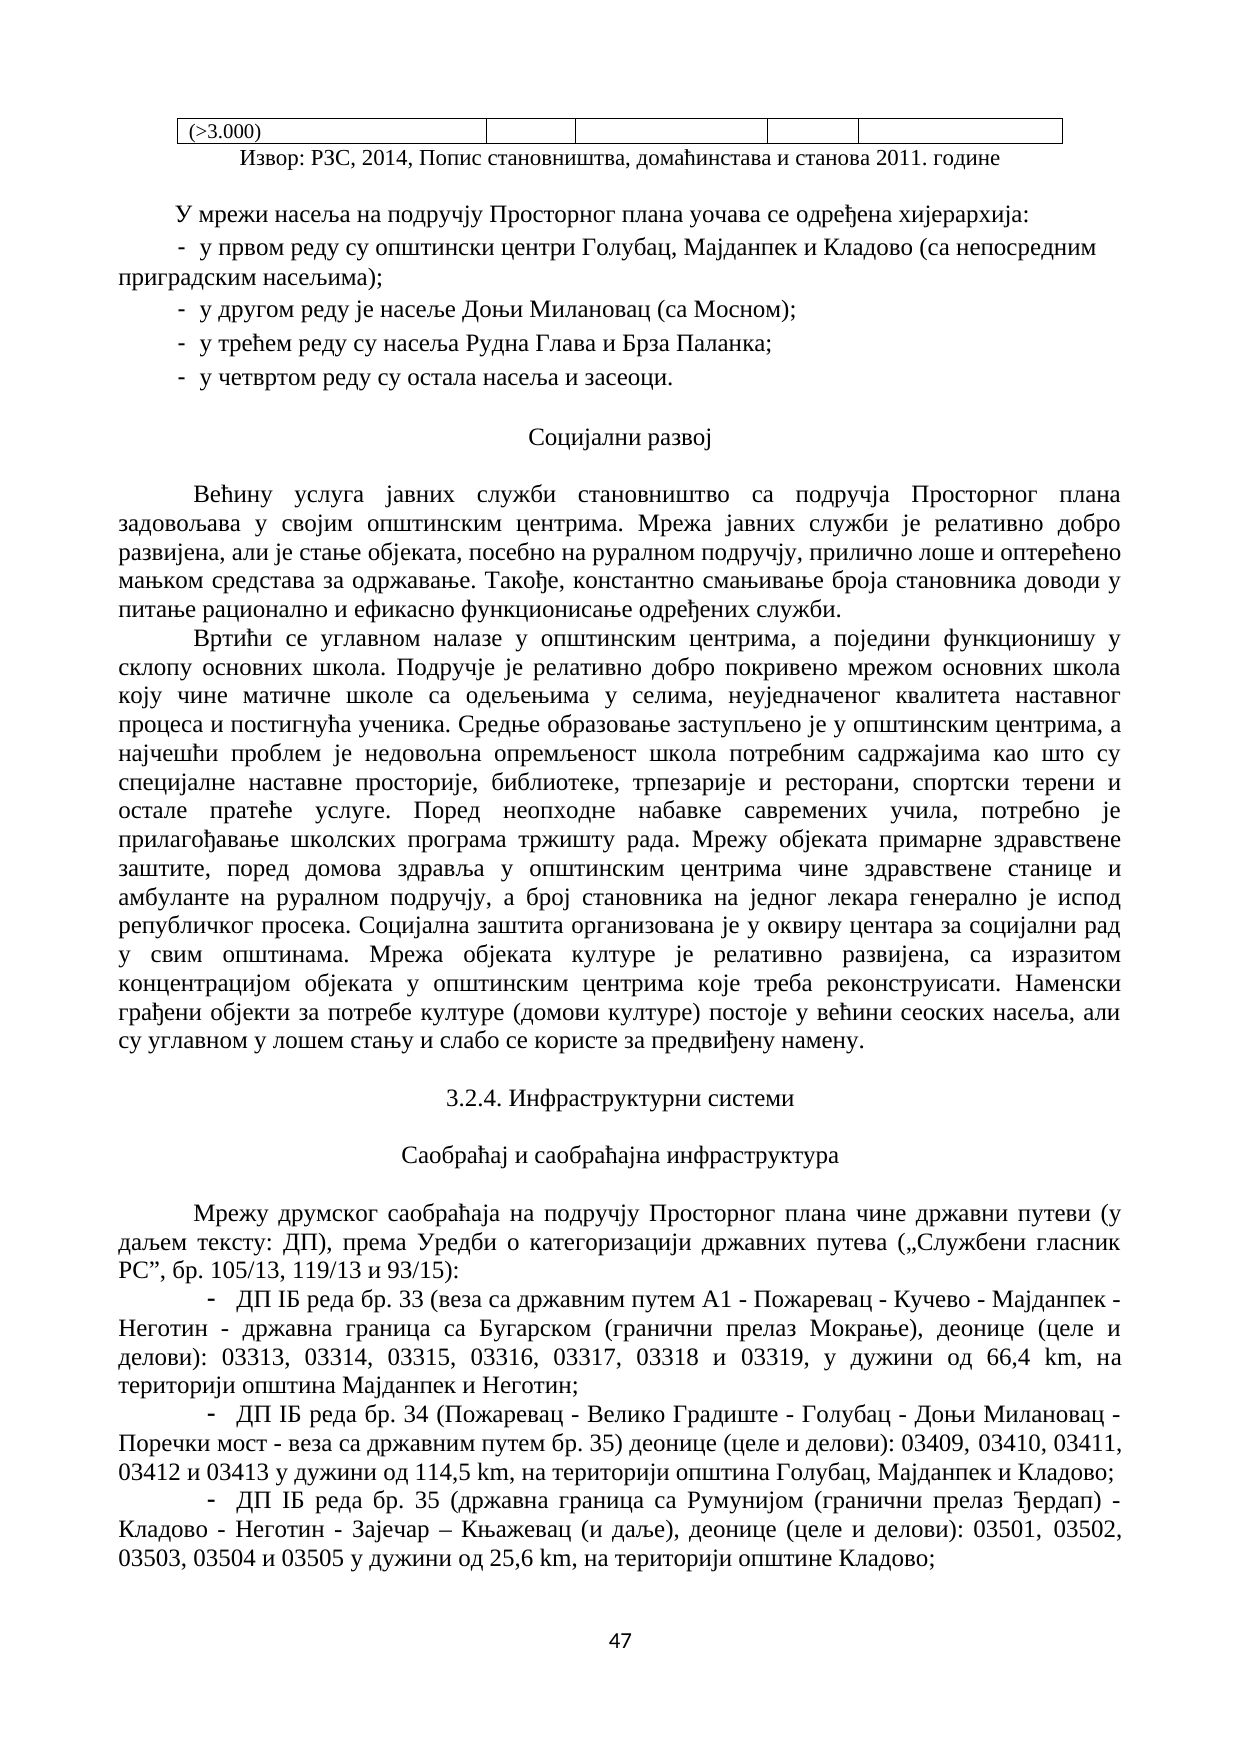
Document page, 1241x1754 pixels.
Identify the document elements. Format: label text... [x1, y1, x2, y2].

list у четвртом реду су остала насеља и засеоци. [118, 359, 1122, 393]
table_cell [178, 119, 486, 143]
text Већину услуга јавних служби становништво са подручја Просторног плана задовољава у својим општинским центрима. Мрежа јавних служби је релативно добро развијена, али је стање објеката, посебно на руралном подручју, прилично лоше и оптерећено мањком средстава за одржавање. Такође, константно смањивање броја становника доводи у питање рационално и ефикасно функционисање одређених служби. [118, 479, 1122, 623]
list у другом реду је насеље Доњи Милановац (са Мосном); [118, 291, 1122, 325]
text Социјални развој [118, 422, 1122, 451]
subtitle 3.2.4. Инфраструктурни системи [118, 1083, 1122, 1112]
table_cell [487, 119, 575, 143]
text Вртићи се углавном налазе у општинским центрима, а поједини функционишу у склопу основних школа. Подручје је релативно добро покривено мрежом основних школа коју чине матичне школе са одељењима у селима, неуједначеног квалитета наставног процеса и постигнућа ученика. Средње образовање заступљено је у општинским центрима, а најчешћи проблем је недовољна опремљеност школа потребним садржајима као што су специјалне наставне просторије, библиотеке, трпезарије и ресторани, спортски терени и остале пратеће услугe. Поред неопходне набавке савремених учила, потребно је прилагођавање школских програма тржишту рада. Мрежу објеката примарне здравствене заштите, поред домова здравља у општинским центрима чине здравствене станице и амбуланте на руралном подручју, а број становника на једног лекара генерално је испод републичког просека. Социјална заштита организована је у оквиру центара за социјални рад у свим општинама. Мрежа објеката културе је релативно развијена, са изразитом концентрацијом објеката у општинским центрима које треба реконструисати. Наменски грађени објекти за потребе културе (домови културе) постоје у већини сеоских насеља, али су углавном у лошем стању и слабо се користе за предвиђену намену. [118, 623, 1122, 1054]
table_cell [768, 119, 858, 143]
list у првом реду су општински центри Голубац, Мајданпек и Кладово (са непосредним приградским насељима); [118, 228, 1122, 291]
list у трећем реду су насеља Рудна Глава и Брза Паланка; [118, 325, 1122, 359]
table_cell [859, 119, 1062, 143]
text Саобраћај и саобраћајна инфраструктура [118, 1141, 1122, 1169]
text Извор: РЗС, 2014, Попис становништва, домаћинстава и станова 2011. године [118, 144, 1122, 171]
list ДП IБ реда бр. 34 (Пожаревац - Велико Градиште - Голубац - Доњи Милановац - Поречки мост - веза са државним путем бр. 35) деонице (целе и делови): 03409, 03410, 03411, 03412 и 03413 у дужини од 114,5 km, на територији општина Голубац, Мајданпек и Кладово; [118, 1399, 1122, 1486]
text Mрежу друмског саобраћаја на подручју Просторног плана чине државни путеви (у даљем тексту: ДП), према Уредби о категоризацији државних путева („Службени гласник РС”, бр. 105/13, 119/13 и 93/15): [118, 1198, 1122, 1284]
text У мрежи насеља на подручју Просторног плана уочава се одређена хијерархија: [118, 199, 1122, 228]
list ДП IБ реда бр. 35 (државна граница са Румунијом (гранични прелаз Ђердап) - Кладово - Неготин - Зајечар – Књажевац (и даље), деонице (целе и делови): 03501, 03502, 03503, 03504 и 03505 у дужини од 25,6 km, на територији општине Кладово; [118, 1486, 1122, 1572]
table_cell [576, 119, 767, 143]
list ДП IБ реда бр. 33 (веза са државним путем А1 - Пожаревац - Кучево - Мајданпек - Неготин - државна граница са Бугарском (гранични прелаз Мокрање), деонице (целе и делови): 03313, 03314, 03315, 03316, 03317, 03318 и 03319, у дужини од 66,4 km, на територији општина Мајданпек и Неготин; [118, 1284, 1122, 1399]
